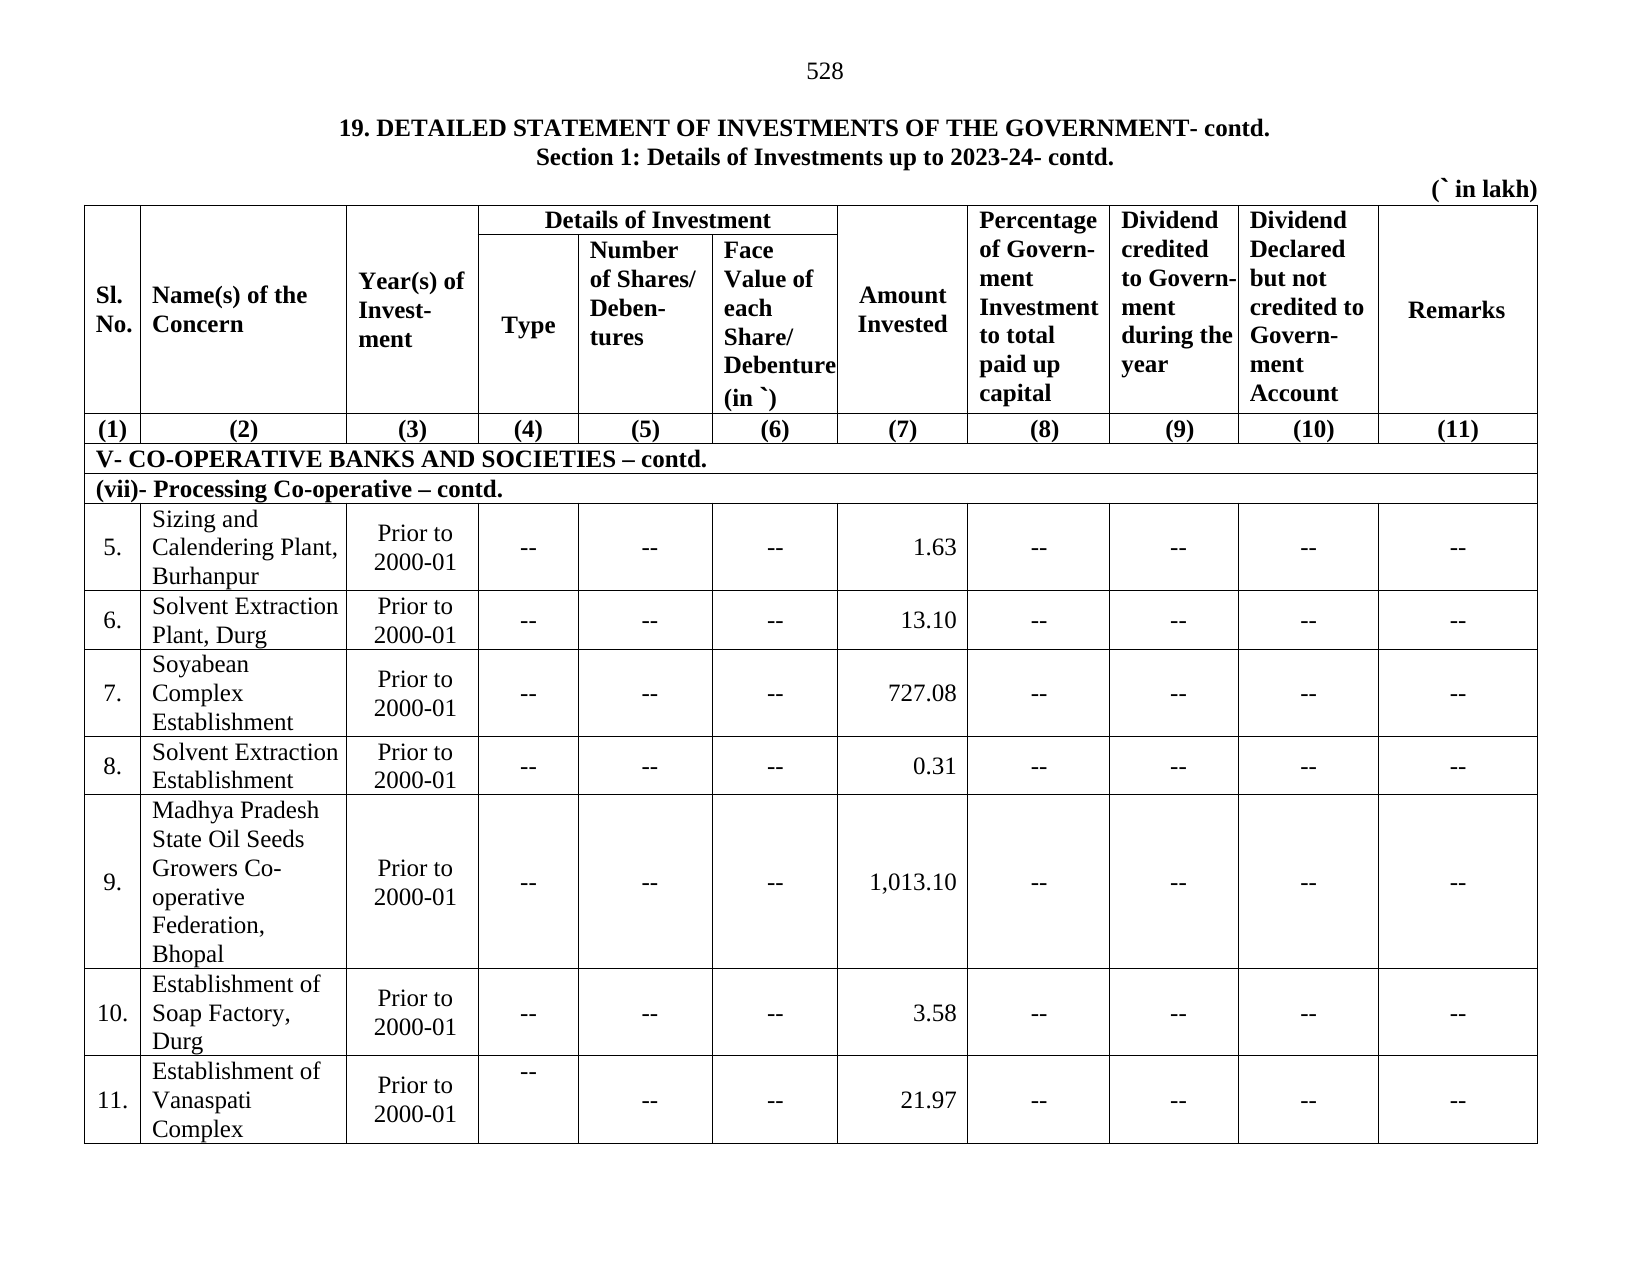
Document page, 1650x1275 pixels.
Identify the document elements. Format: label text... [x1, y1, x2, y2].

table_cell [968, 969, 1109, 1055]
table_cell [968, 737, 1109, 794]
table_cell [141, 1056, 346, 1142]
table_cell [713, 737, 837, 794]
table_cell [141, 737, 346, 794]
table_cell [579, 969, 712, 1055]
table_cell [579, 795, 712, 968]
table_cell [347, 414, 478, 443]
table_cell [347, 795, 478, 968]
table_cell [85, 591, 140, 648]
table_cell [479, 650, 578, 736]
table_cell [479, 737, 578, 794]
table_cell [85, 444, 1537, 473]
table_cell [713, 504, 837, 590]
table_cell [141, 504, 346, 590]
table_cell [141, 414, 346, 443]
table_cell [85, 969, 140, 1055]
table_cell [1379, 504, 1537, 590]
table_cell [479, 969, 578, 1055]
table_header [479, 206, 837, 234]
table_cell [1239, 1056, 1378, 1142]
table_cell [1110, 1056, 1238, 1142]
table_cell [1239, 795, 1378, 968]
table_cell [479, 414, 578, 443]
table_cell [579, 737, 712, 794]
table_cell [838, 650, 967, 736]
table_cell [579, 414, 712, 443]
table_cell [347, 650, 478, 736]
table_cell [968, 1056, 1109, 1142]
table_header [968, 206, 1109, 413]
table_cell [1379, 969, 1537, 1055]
text Section 1: Details of Investments up to 2023-24- contd. [150, 142, 1500, 171]
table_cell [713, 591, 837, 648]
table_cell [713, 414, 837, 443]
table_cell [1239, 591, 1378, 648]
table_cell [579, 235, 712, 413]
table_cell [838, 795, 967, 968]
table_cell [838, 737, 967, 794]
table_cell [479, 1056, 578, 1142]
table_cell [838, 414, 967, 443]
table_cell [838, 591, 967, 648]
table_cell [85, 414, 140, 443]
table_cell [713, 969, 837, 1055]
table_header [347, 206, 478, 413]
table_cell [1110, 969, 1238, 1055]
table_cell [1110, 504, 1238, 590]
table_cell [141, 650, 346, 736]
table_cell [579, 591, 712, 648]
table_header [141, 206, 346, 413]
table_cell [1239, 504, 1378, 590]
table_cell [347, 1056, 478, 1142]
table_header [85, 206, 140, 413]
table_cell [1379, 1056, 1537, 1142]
text (` in lakh) [150, 171, 1537, 204]
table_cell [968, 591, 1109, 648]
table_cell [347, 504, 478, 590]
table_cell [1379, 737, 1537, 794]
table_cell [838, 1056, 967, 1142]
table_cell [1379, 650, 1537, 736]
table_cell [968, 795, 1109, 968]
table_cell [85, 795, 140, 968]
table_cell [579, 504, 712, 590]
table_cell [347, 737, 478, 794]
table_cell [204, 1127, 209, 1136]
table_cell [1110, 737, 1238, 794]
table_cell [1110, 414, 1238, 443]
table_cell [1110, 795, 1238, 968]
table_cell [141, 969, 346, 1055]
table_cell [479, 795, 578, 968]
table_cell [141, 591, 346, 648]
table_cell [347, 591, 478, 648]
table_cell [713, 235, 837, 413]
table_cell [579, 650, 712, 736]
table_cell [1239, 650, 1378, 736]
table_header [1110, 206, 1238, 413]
text 19. DETAILED STATEMENT OF INVESTMENTS OF THE GOVERNMENT- contd. [150, 113, 1459, 142]
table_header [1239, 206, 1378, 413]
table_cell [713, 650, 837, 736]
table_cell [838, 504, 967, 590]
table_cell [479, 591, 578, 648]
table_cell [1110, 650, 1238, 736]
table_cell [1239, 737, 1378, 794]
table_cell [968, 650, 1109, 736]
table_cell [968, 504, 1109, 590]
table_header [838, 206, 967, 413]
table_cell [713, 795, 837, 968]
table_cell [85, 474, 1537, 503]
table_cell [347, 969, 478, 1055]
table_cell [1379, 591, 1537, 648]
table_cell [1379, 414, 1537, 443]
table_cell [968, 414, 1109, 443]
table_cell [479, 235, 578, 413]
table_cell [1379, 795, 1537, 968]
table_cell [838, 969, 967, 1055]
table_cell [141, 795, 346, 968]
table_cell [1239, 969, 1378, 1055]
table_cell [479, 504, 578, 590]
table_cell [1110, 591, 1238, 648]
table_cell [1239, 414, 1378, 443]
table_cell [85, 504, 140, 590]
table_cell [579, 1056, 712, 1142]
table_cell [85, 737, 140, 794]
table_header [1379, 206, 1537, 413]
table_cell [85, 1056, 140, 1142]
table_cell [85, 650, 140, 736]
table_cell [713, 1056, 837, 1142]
